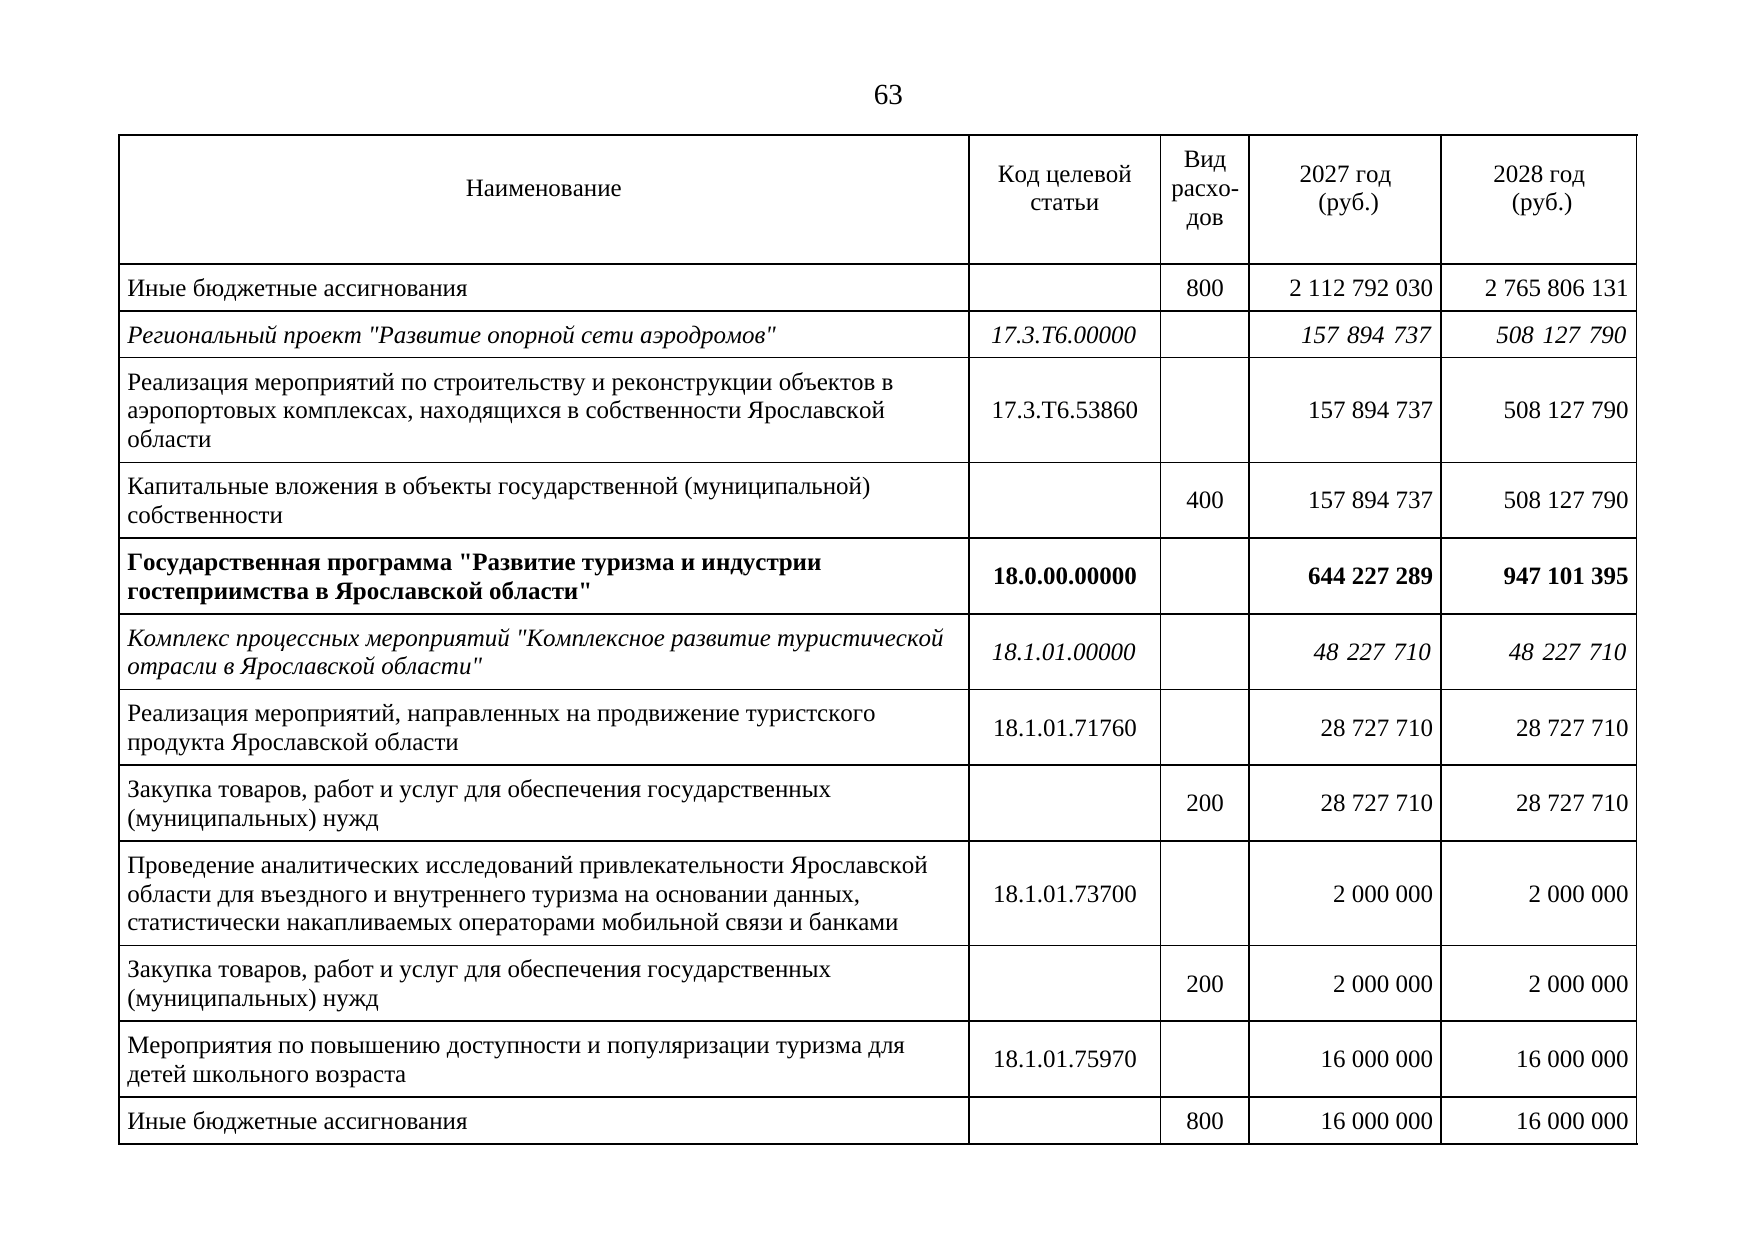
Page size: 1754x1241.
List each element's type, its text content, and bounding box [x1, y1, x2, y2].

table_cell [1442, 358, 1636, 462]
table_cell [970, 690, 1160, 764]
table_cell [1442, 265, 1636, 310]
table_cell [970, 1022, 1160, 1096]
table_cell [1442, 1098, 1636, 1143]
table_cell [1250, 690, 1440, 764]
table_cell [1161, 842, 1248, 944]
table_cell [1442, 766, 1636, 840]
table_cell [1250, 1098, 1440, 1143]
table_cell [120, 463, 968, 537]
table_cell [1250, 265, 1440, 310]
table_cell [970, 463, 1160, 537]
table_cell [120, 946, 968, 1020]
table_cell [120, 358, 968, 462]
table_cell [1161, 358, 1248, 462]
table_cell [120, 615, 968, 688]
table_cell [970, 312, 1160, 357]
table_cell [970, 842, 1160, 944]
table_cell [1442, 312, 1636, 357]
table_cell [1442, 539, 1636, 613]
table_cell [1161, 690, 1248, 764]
table_header Код целевой статьи [970, 136, 1160, 263]
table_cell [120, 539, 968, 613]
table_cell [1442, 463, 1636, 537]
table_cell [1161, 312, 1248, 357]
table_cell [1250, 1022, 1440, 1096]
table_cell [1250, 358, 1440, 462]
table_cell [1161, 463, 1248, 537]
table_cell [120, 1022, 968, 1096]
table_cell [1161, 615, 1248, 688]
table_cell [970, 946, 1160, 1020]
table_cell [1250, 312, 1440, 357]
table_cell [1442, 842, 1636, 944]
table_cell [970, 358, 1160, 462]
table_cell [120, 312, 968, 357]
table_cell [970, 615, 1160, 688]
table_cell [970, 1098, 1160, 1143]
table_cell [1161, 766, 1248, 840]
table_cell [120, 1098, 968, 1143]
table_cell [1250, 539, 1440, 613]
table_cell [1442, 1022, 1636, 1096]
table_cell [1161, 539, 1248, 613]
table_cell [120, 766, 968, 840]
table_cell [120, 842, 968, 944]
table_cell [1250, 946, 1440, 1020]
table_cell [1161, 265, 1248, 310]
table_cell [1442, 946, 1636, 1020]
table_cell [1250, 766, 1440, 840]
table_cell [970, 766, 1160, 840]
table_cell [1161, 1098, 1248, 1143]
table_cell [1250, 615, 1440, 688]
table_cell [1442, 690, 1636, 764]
table_header 2028 год (руб.) [1442, 136, 1636, 263]
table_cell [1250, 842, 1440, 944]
table_header Вид расхо- дов [1161, 136, 1248, 263]
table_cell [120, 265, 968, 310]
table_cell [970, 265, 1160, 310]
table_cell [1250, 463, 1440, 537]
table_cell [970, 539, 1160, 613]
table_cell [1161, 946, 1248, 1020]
table_header Наименование [120, 136, 968, 263]
table_header 2027 год (руб.) [1250, 136, 1440, 263]
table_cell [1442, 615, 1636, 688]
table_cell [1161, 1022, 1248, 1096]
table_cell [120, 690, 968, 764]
